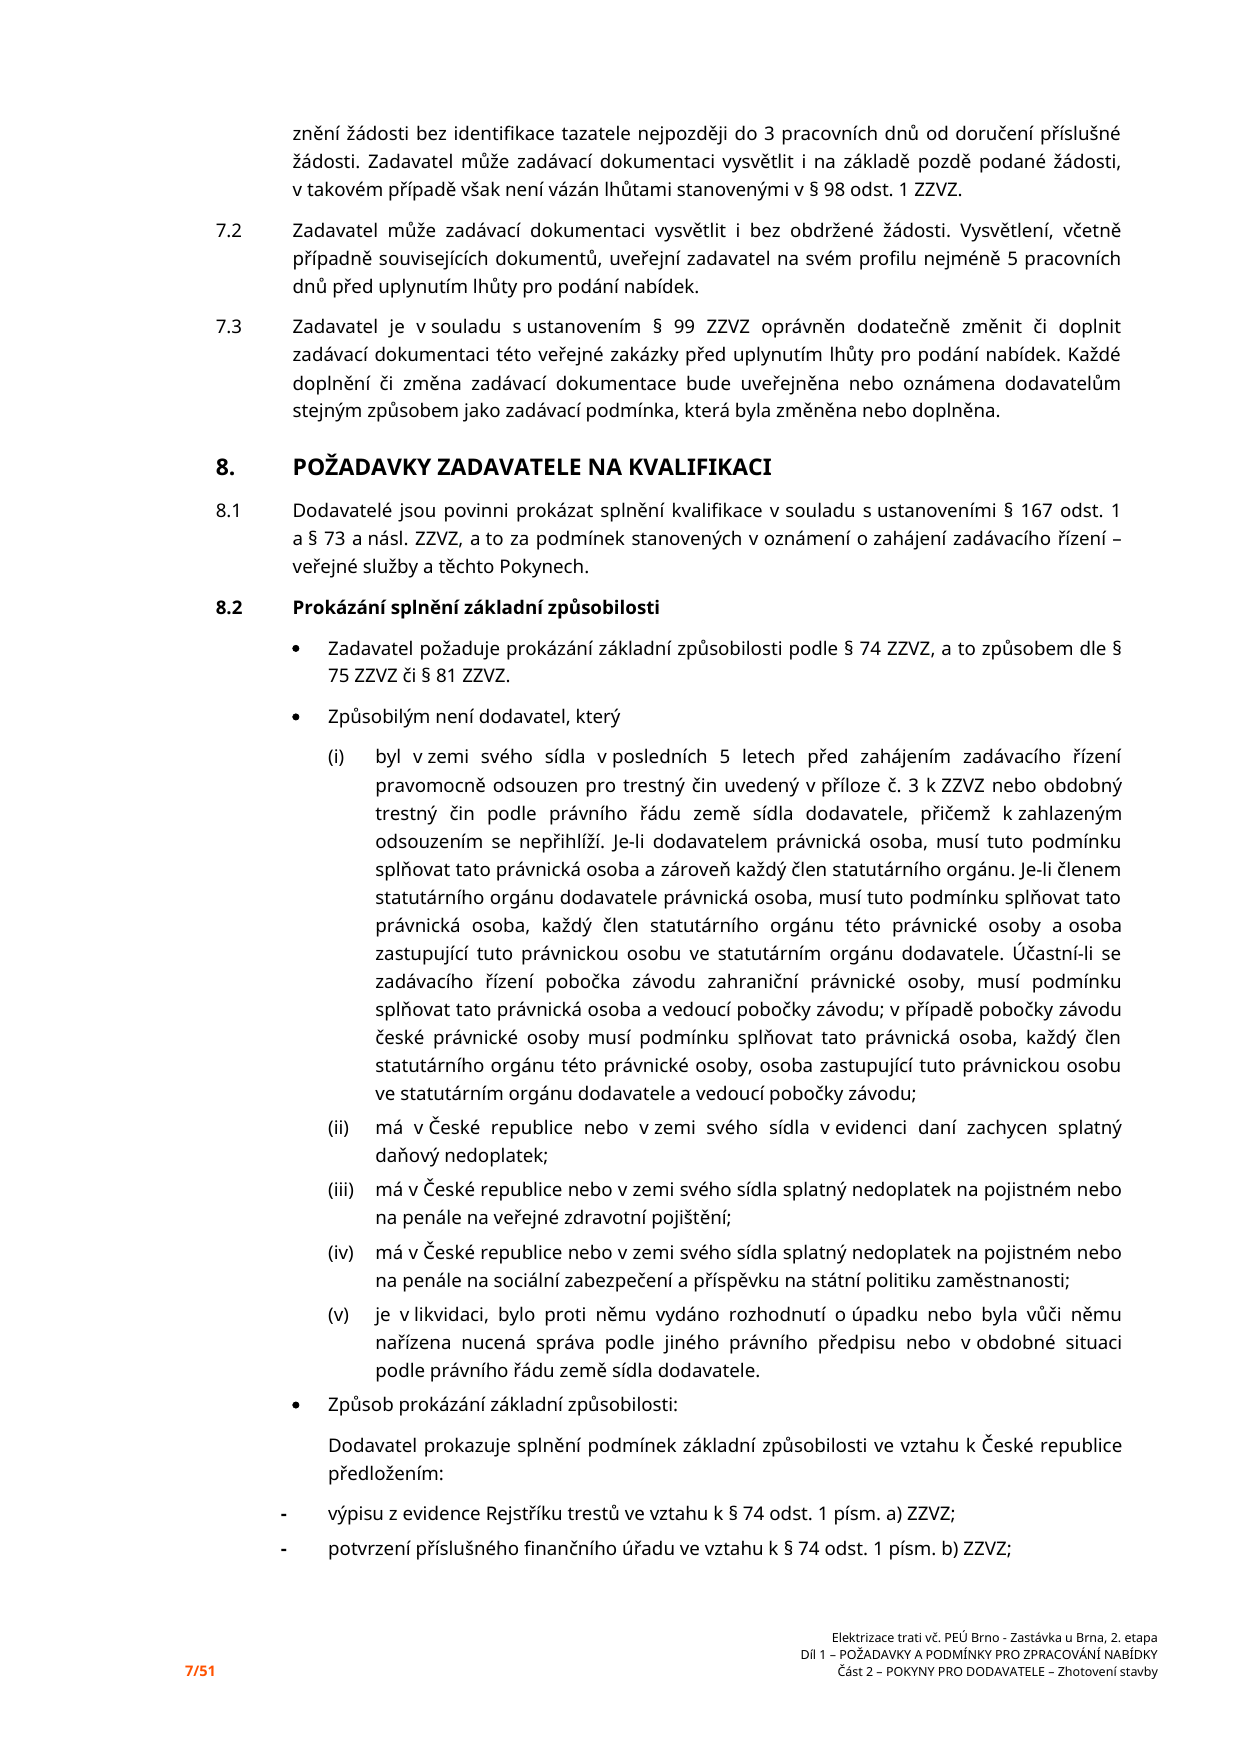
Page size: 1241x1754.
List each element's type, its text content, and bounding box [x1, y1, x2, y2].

text Zadavatel může zadávací dokumentaci vysvětlit i bez obdržené žádosti. Vysvětlení, včetně případně souvisejících dokumentů, uveřejní zadavatel na svém profilu nejméně 5 pracovních dnů před uplynutím lhůty pro podání nabídek. [216, 217, 1122, 299]
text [216, 121, 1122, 202]
text Způsobilým není dodavatel, který [292, 703, 1122, 729]
text Prokázání splnění základní způsobilosti [216, 594, 1122, 620]
text má v České republice nebo v zemi svého sídla splatný nedoplatek na pojistném nebo na penále na sociální zabezpečení a příspěvku na státní politiku zaměstnanosti; [328, 1239, 1122, 1292]
text potvrzení příslušného finančního úřadu ve vztahu k § 74 odst. 1 písm. b) ZZVZ; [281, 1535, 1122, 1560]
text byl v zemi svého sídla v posledních 5 letech před zahájením zadávacího řízení pravomocně odsouzen pro trestný čin uvedený v příloze č. 3 k ZZVZ nebo obdobný trestný čin podle právního řádu země sídla dodavatele, přičemž k zahlazeným odsouzením se nepřihlíží. Je-li dodavatelem právnická osoba, musí tuto podmínku splňovat tato právnická osoba a zároveň každý člen statutárního orgánu. Je-li členem statutárního orgánu dodavatele právnická osoba, musí tuto podmínku splňovat tato právnická osoba, každý člen statutárního orgánu této právnické osoby a osoba zastupující tuto právnickou osobu ve statutárním orgánu dodavatele. Účastní-li se zadávacího řízení pobočka závodu zahraniční právnické osoby, musí podmínku splňovat tato právnická osoba a vedoucí pobočky závodu; v případě pobočky závodu české právnické osoby musí podmínku splňovat tato právnická osoba, každý člen statutárního orgánu této právnické osoby, osoba zastupující tuto právnickou osobu ve statutárním orgánu dodavatele a vedoucí pobočky závodu; [328, 744, 1122, 1106]
text Zadavatel požaduje prokázání základní způsobilosti podle § 74 ZZVZ, a to způsobem dle § 75 ZZVZ či § 81 ZZVZ. [292, 635, 1122, 688]
text POŽADAVKY ZADAVATELE NA KVALIFIKACI [216, 451, 1122, 482]
text je v likvidaci, bylo proti němu vydáno rozhodnutí o úpadku nebo byla vůči němu nařízena nucená správa podle jiného právního předpisu nebo v obdobné situaci podle právního řádu země sídla dodavatele. [328, 1301, 1122, 1383]
text má v České republice nebo v zemi svého sídla v evidenci daní zachycen splatný daňový nedoplatek; [328, 1114, 1122, 1168]
text výpisu z evidence Rejstříku trestů ve vztahu k § 74 odst. 1 písm. a) ZZVZ; [281, 1501, 1122, 1526]
text Dodavatel prokazuje splnění podmínek základní způsobilosti ve vztahu k České republice předložením: [328, 1432, 1122, 1486]
text Způsob prokázání základní způsobilosti: [292, 1392, 1122, 1417]
text Zadavatel je v souladu s ustanovením § 99 ZZVZ oprávněn dodatečně změnit či doplnit zadávací dokumentaci této veřejné zakázky před uplynutím lhůty pro podání nabídek. Každé doplnění či změna zadávací dokumentace bude uveřejněna nebo oznámena dodavatelům stejným způsobem jako zadávací podmínka, která byla změněna nebo doplněna. [216, 314, 1122, 423]
text má v České republice nebo v zemi svého sídla splatný nedoplatek na pojistném nebo na penále na veřejné zdravotní pojištění; [328, 1177, 1122, 1230]
text Dodavatelé jsou povinni prokázat splnění kvalifikace v souladu s ustanoveními § 167 odst. 1 a § 73 a násl. ZZVZ, a to za podmínek stanovených v oznámení o zahájení zadávacího řízení – veřejné služby a těchto Pokynech. [216, 498, 1122, 579]
